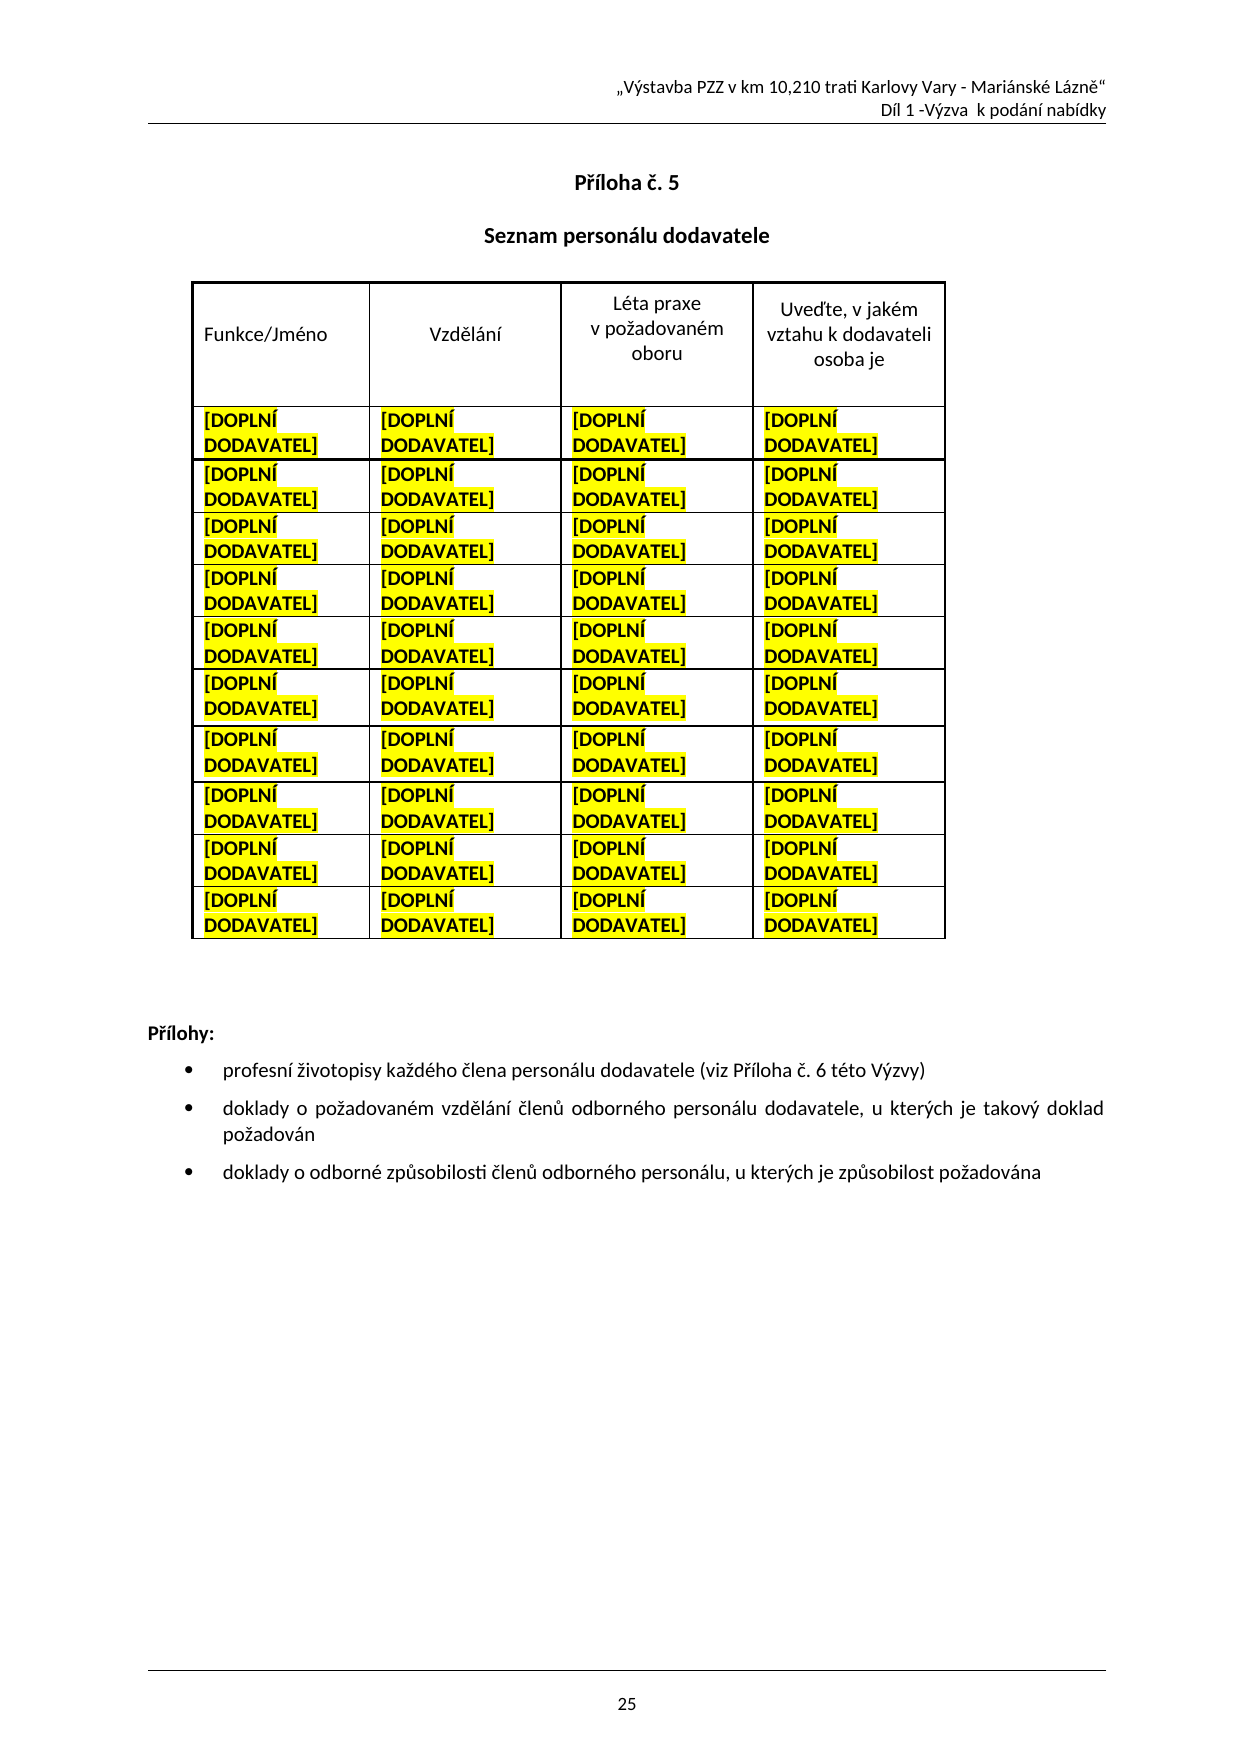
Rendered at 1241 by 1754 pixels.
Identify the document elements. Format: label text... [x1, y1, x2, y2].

table_cell [DOPLNÍ DODAVATEL] [454, 835, 560, 886]
table_header Vzdělání [370, 284, 560, 371]
table_cell [DOPLNÍ DODAVATEL] [754, 670, 944, 725]
table_cell [DOPLNÍ DODAVATEL] [837, 461, 944, 512]
table_cell [DOPLNÍ DODAVATEL] [837, 783, 944, 833]
table_cell [370, 371, 560, 406]
table_cell [DOPLNÍ DODAVATEL] [277, 407, 369, 458]
table_cell [DOPLNÍ DODAVATEL] [562, 617, 752, 668]
table_header Léta praxe v požadovaném oboru [562, 284, 752, 371]
table_cell [DOPLNÍ DODAVATEL] [370, 617, 560, 668]
table_cell [DOPLNÍ DODAVATEL] [277, 461, 369, 512]
table_cell [DOPLNÍ DODAVATEL] [277, 835, 369, 886]
table_header Funkce/Jméno [194, 284, 369, 371]
table_cell [DOPLNÍ DODAVATEL] [454, 783, 560, 833]
table_cell [194, 371, 369, 406]
table_header Uveďte, v jakém vztahu k dodavateli osoba je [754, 284, 944, 371]
table_cell [DOPLNÍ DODAVATEL] [454, 461, 560, 512]
table_cell [DOPLNÍ DODAVATEL] [194, 727, 369, 781]
table_cell [DOPLNÍ DODAVATEL] [645, 461, 752, 512]
table_cell [DOPLNÍ DODAVATEL] [837, 835, 944, 886]
text Seznam personálu dodavatele [148, 222, 1106, 249]
table_cell [DOPLNÍ DODAVATEL] [370, 513, 560, 564]
table_cell [DOPLNÍ DODAVATEL] [562, 513, 752, 564]
table_cell [DOPLNÍ DODAVATEL] [754, 513, 944, 564]
table_cell [754, 371, 944, 406]
table_cell [DOPLNÍ DODAVATEL] [562, 887, 752, 938]
table_cell [DOPLNÍ DODAVATEL] [454, 407, 560, 458]
table_cell [DOPLNÍ DODAVATEL] [645, 565, 752, 616]
table_cell [DOPLNÍ DODAVATEL] [194, 887, 369, 938]
table_cell [DOPLNÍ DODAVATEL] [645, 407, 752, 458]
table_cell [DOPLNÍ DODAVATEL] [837, 407, 944, 458]
text Přílohy: [148, 1020, 1106, 1045]
table_cell [DOPLNÍ DODAVATEL] [370, 727, 560, 781]
text Příloha č. 5 [148, 168, 1106, 197]
table_cell [DOPLNÍ DODAVATEL] [562, 670, 752, 725]
list doklady o odborné způsobilosti členů odborného personálu, u kterých je způsobilost požadována [185, 1159, 1106, 1184]
table_cell [DOPLNÍ DODAVATEL] [194, 617, 369, 668]
table_cell [DOPLNÍ DODAVATEL] [754, 887, 944, 938]
list profesní životopisy každého člena personálu dodavatele (viz Příloha č. 6 této Výzvy) [185, 1058, 1106, 1083]
table_cell [DOPLNÍ DODAVATEL] [562, 727, 752, 781]
table_cell [DOPLNÍ DODAVATEL] [754, 727, 944, 781]
table_cell [DOPLNÍ DODAVATEL] [645, 783, 752, 833]
table_cell [562, 371, 752, 406]
table_cell [DOPLNÍ DODAVATEL] [277, 565, 369, 616]
table_cell [DOPLNÍ DODAVATEL] [837, 565, 944, 616]
table_cell [DOPLNÍ DODAVATEL] [645, 835, 752, 886]
table_cell [DOPLNÍ DODAVATEL] [370, 887, 560, 938]
table_cell [DOPLNÍ DODAVATEL] [194, 670, 369, 725]
table_cell [DOPLNÍ DODAVATEL] [754, 617, 944, 668]
table_cell [DOPLNÍ DODAVATEL] [454, 565, 560, 616]
table_cell [DOPLNÍ DODAVATEL] [194, 513, 369, 564]
table_cell [DOPLNÍ DODAVATEL] [370, 670, 560, 725]
list doklady o požadovaném vzdělání členů odborného personálu dodavatele, u kterých je takový doklad požadován [185, 1096, 1106, 1146]
table_cell [DOPLNÍ DODAVATEL] [277, 783, 369, 833]
